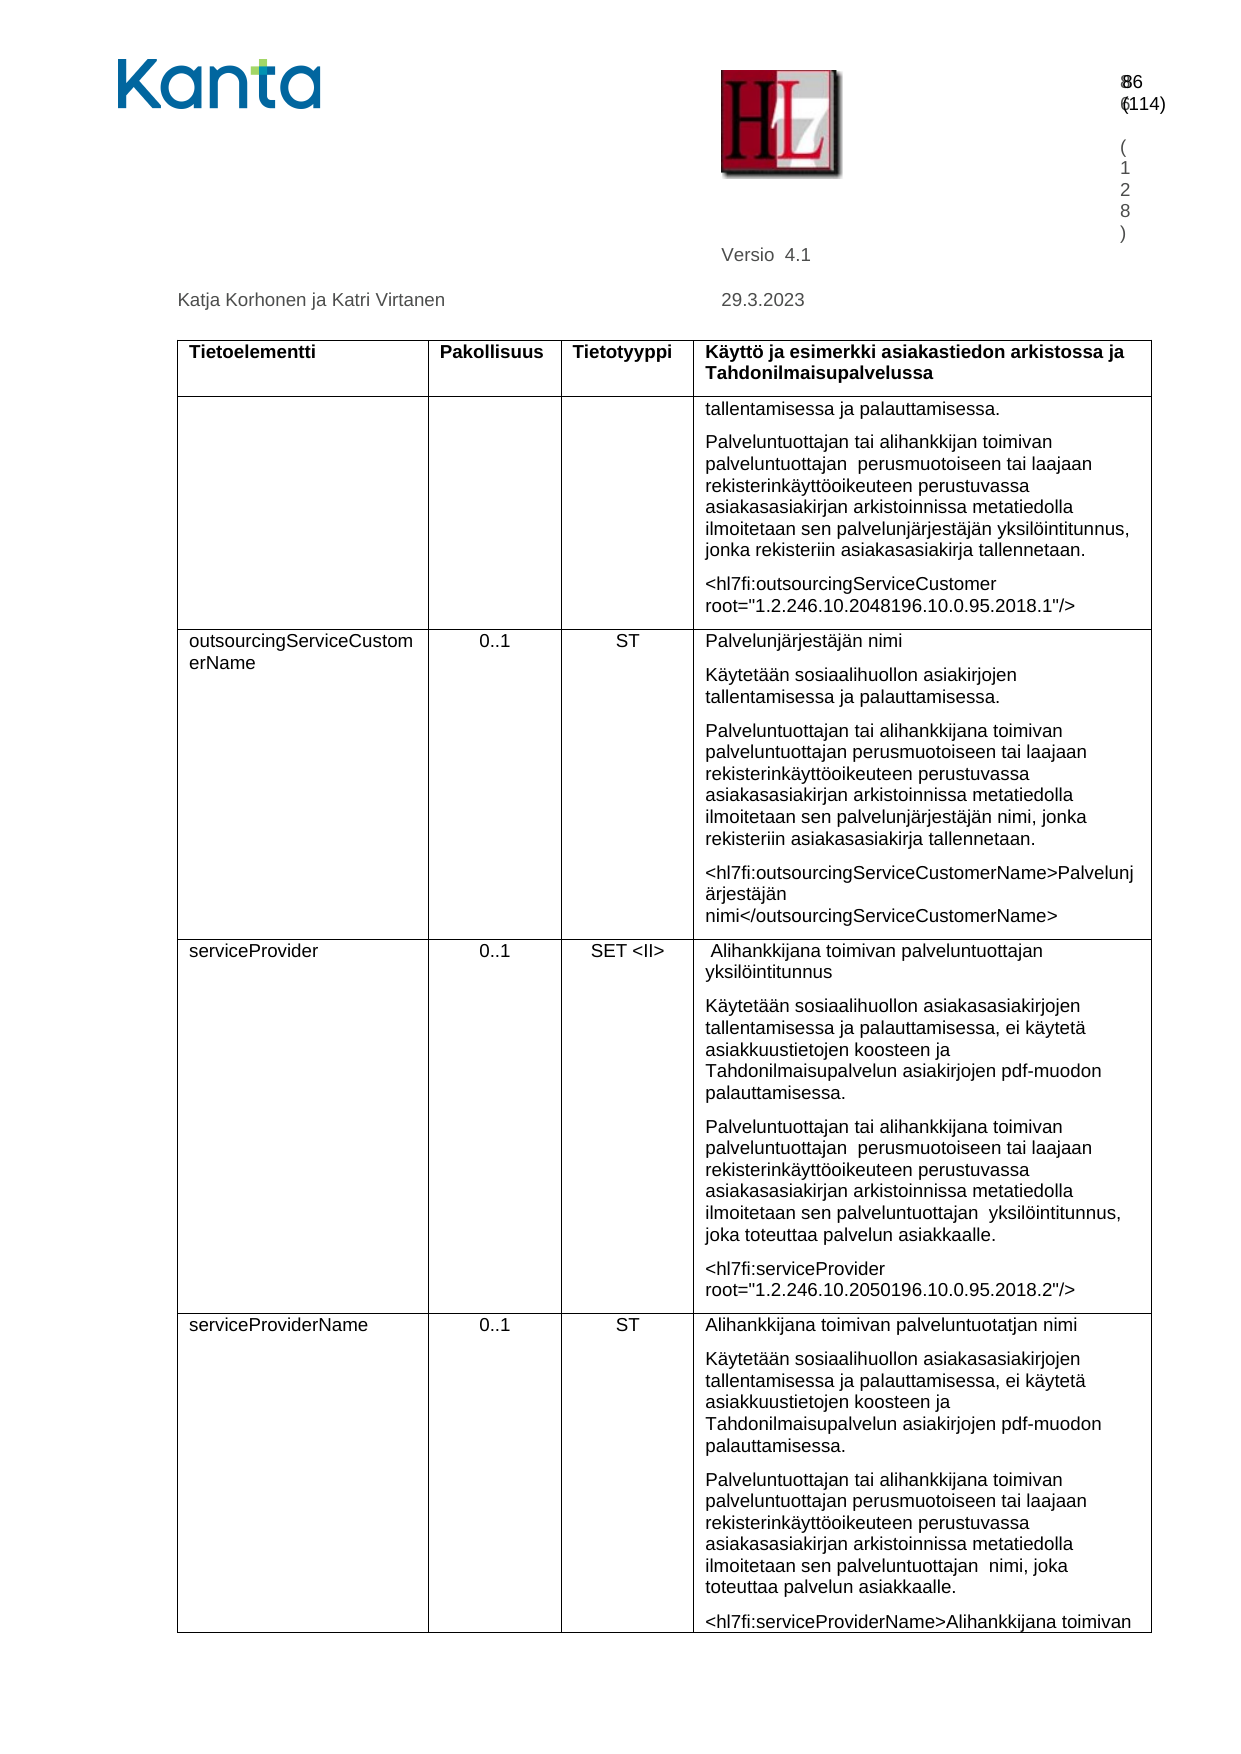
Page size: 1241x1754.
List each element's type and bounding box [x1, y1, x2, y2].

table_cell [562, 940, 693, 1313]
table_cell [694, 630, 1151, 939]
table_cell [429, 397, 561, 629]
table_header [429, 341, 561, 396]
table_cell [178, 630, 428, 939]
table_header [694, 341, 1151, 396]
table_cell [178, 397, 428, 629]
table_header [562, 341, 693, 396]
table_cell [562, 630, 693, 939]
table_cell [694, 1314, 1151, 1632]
picture [118, 59, 321, 109]
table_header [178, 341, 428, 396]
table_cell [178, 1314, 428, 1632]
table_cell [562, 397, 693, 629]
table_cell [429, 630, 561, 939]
picture [721, 70, 844, 179]
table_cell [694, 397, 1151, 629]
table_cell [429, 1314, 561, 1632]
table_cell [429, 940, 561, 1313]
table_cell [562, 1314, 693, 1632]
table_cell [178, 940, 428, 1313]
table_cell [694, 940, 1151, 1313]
